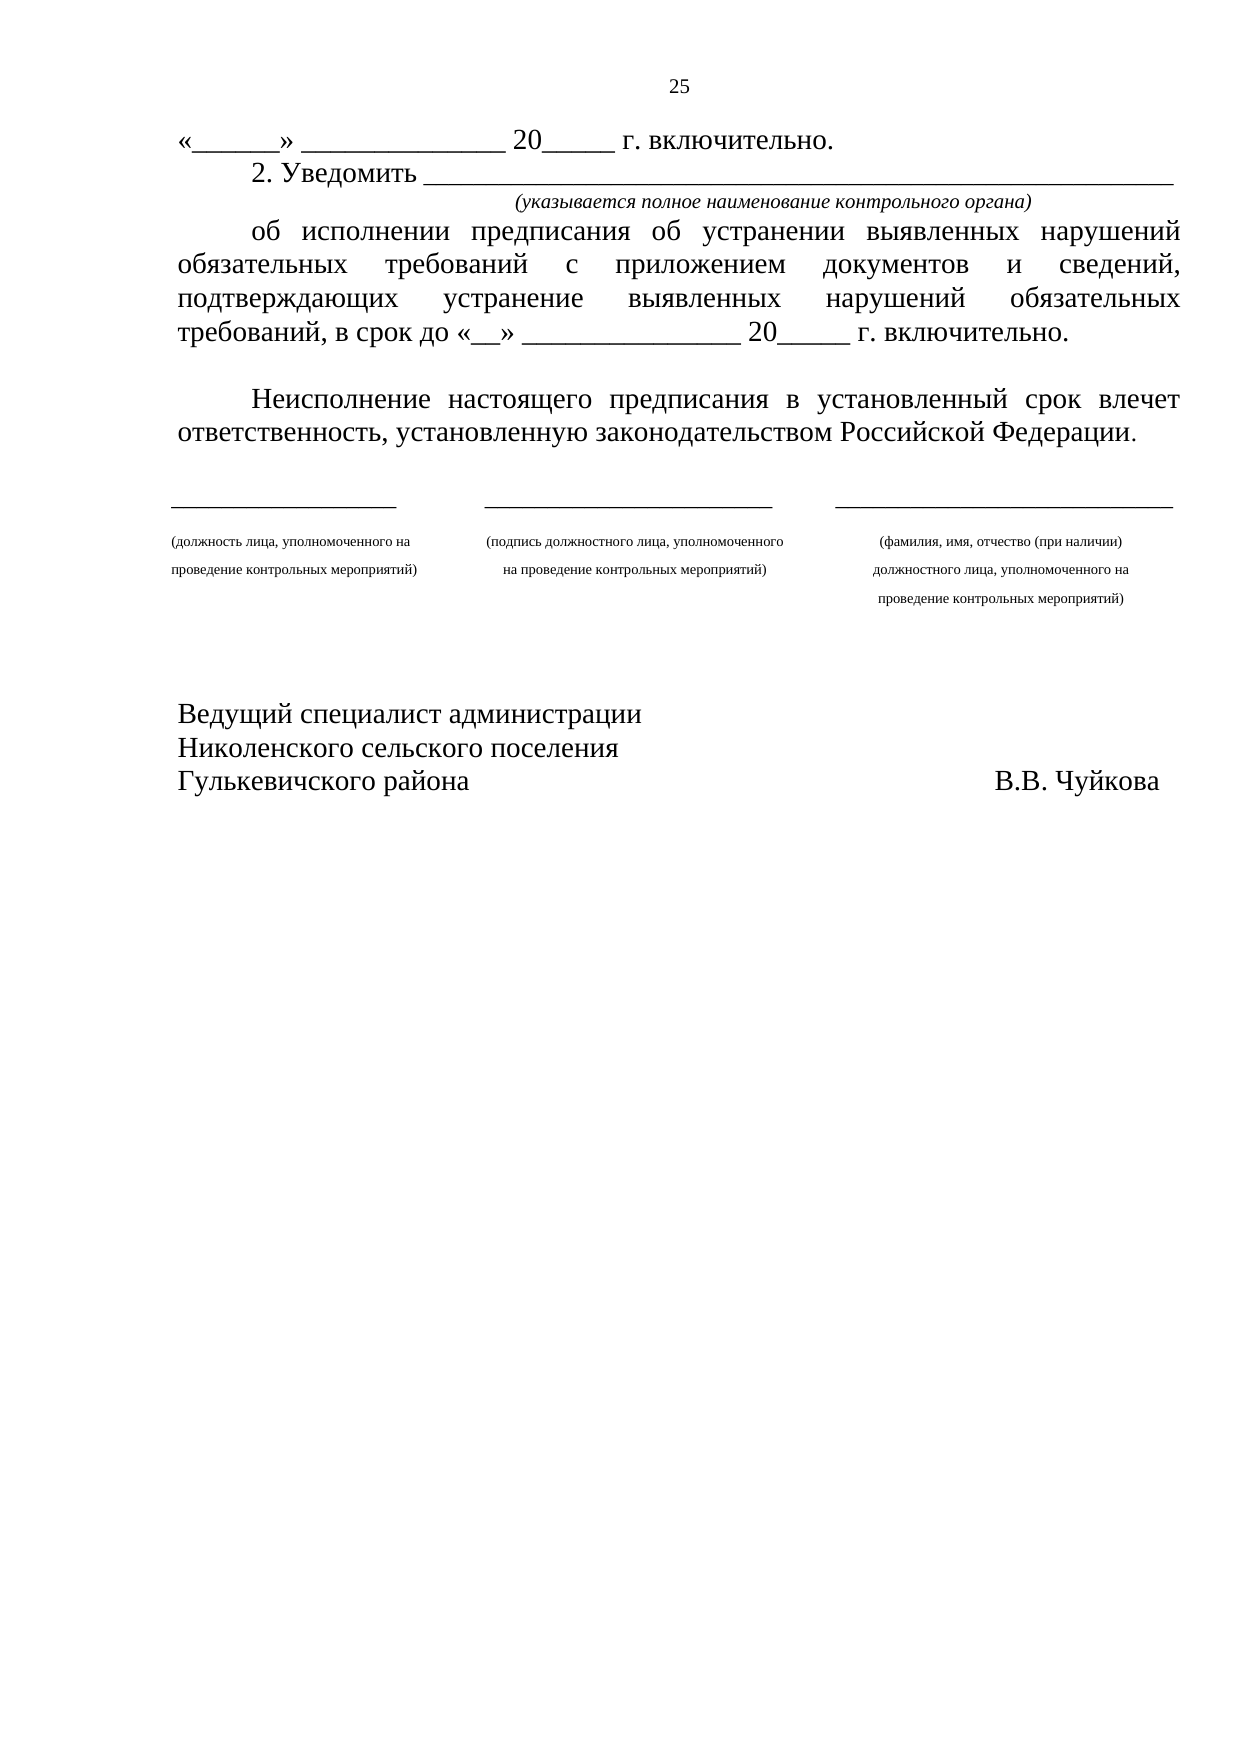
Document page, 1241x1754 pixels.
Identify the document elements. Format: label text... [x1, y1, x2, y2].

text Ведущий специалист администрации [177, 696, 1181, 730]
text 2. Уведомить ____________________________________________________________ [177, 155, 1181, 189]
table_cell (должность лица, уполномоченного на проведение контрольных мероприятий) [165, 522, 478, 629]
table_cell (подпись должностного лица, уполномоченного на проведение контрольных мероприятий) [478, 522, 791, 629]
text Гулькевичского района В.В. Чуйкова [177, 763, 1181, 797]
text Неисполнение настоящего предписания в установленный срок влечет ответственность, установленную законодательством Российской Федерации. [177, 381, 1181, 448]
table_header _______________________ [478, 472, 791, 522]
table_cell (фамилия, имя, отчество (при наличии) должностного лица, уполномоченного на проведение контрольных мероприятий) [791, 522, 1181, 629]
text об исполнении предписания об устранении выявленных нарушений обязательных требований с приложением документов и сведений, подтверждающих устранение выявленных нарушений обязательных требований, в срок до «__» _______________ 20_____ г. включительно. [177, 213, 1181, 347]
table_header __________________ [165, 472, 478, 522]
text «______» ______________ 20_____ г. включительно. [177, 122, 1181, 155]
table_header ___________________________ [791, 472, 1181, 522]
text (указывается полное наименование контрольного органа) [177, 189, 1181, 213]
text Николенского сельского поселения [177, 730, 1181, 763]
